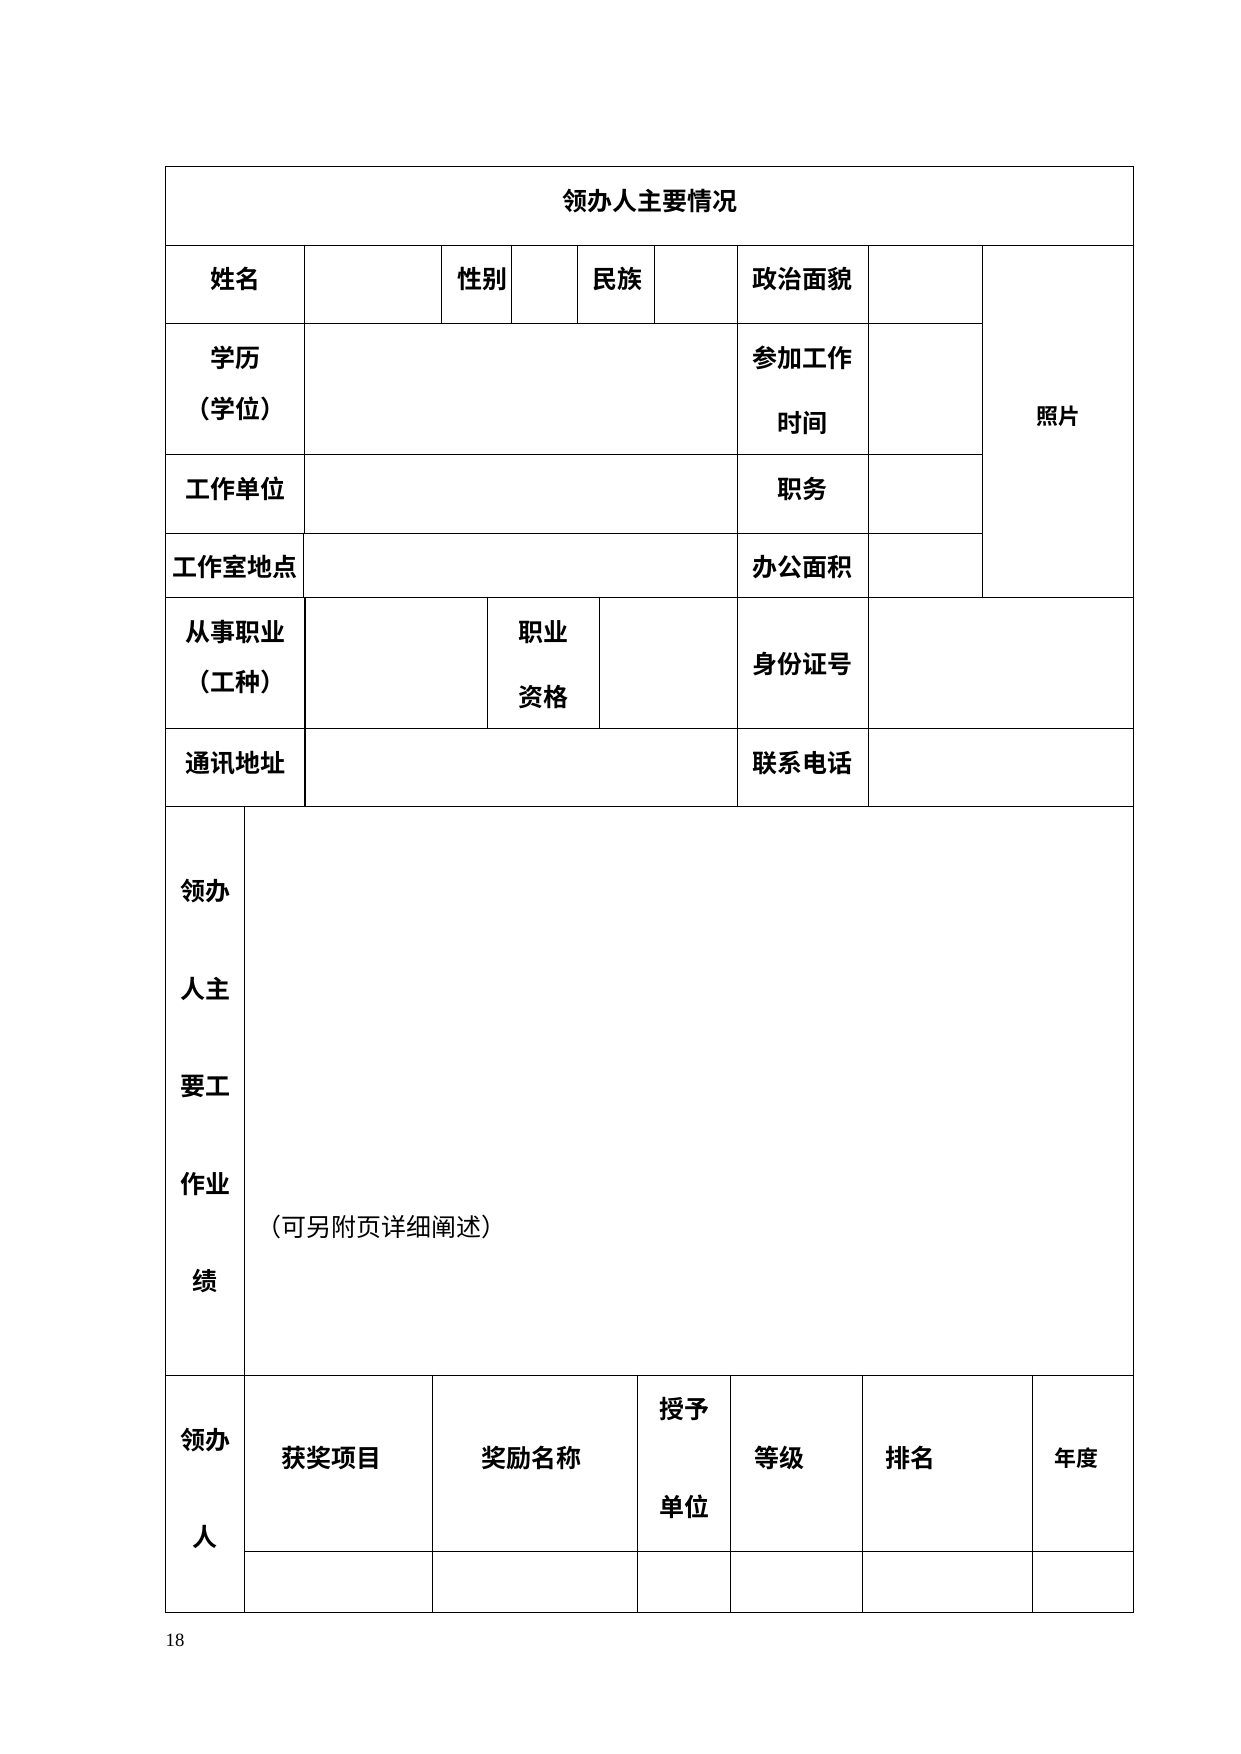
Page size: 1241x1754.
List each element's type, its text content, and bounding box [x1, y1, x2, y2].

table_cell [306, 598, 487, 728]
table_cell 职业 资格 [488, 598, 599, 728]
table_cell 排名 [863, 1376, 1032, 1551]
table_cell 获奖项目 [245, 1376, 432, 1551]
table_cell 联系电话 [738, 729, 868, 806]
table_cell [600, 598, 737, 728]
table_cell 学历 （学位） [166, 324, 304, 454]
table_cell [655, 246, 737, 323]
table_cell 办公面积 [738, 534, 868, 597]
table_cell 领办人 主要 获奖 情况 [166, 1376, 244, 1612]
table_cell 照片 [983, 246, 1133, 597]
table_cell 工作单位 [166, 455, 304, 533]
table_cell 通讯地址 [166, 729, 304, 806]
table_header 领办人主要情况 [166, 167, 1133, 244]
table_cell 性别 [442, 246, 511, 323]
table_cell [512, 246, 577, 323]
table_cell 身份证号 [738, 598, 868, 728]
table_cell [305, 455, 737, 533]
table_cell [638, 1552, 730, 1612]
table_cell [869, 246, 982, 323]
table_cell [304, 534, 737, 597]
table_cell [245, 1552, 432, 1612]
table_cell 领办人主要工作业绩 [166, 807, 244, 1374]
table_cell 等级 [731, 1376, 862, 1551]
table_cell 从事职业 （工种） [166, 598, 304, 728]
table_cell 工作室地点 [166, 534, 303, 597]
table_cell [306, 729, 737, 806]
table_cell [869, 324, 982, 454]
table_cell 政治面貌 [738, 246, 868, 323]
table_cell [305, 324, 737, 454]
table_cell 职务 [738, 455, 868, 533]
table_cell （可另附页详细阐述） [245, 807, 1133, 1374]
table_cell 民族 [578, 246, 654, 323]
table_cell [305, 246, 441, 323]
table_cell [869, 455, 982, 533]
table_cell [869, 598, 1133, 728]
table_cell [433, 1552, 637, 1612]
table_cell [731, 1552, 862, 1612]
table_cell 年度 [1033, 1376, 1133, 1551]
table_cell 姓名 [166, 246, 304, 323]
table_cell 授予单位 [638, 1376, 730, 1551]
table_cell [869, 729, 1133, 806]
table_cell [1033, 1552, 1133, 1612]
table_cell 参加工作时间 [738, 324, 868, 454]
table_cell [863, 1552, 1032, 1612]
table_cell [869, 534, 982, 597]
table_cell 奖励名称 [433, 1376, 637, 1551]
